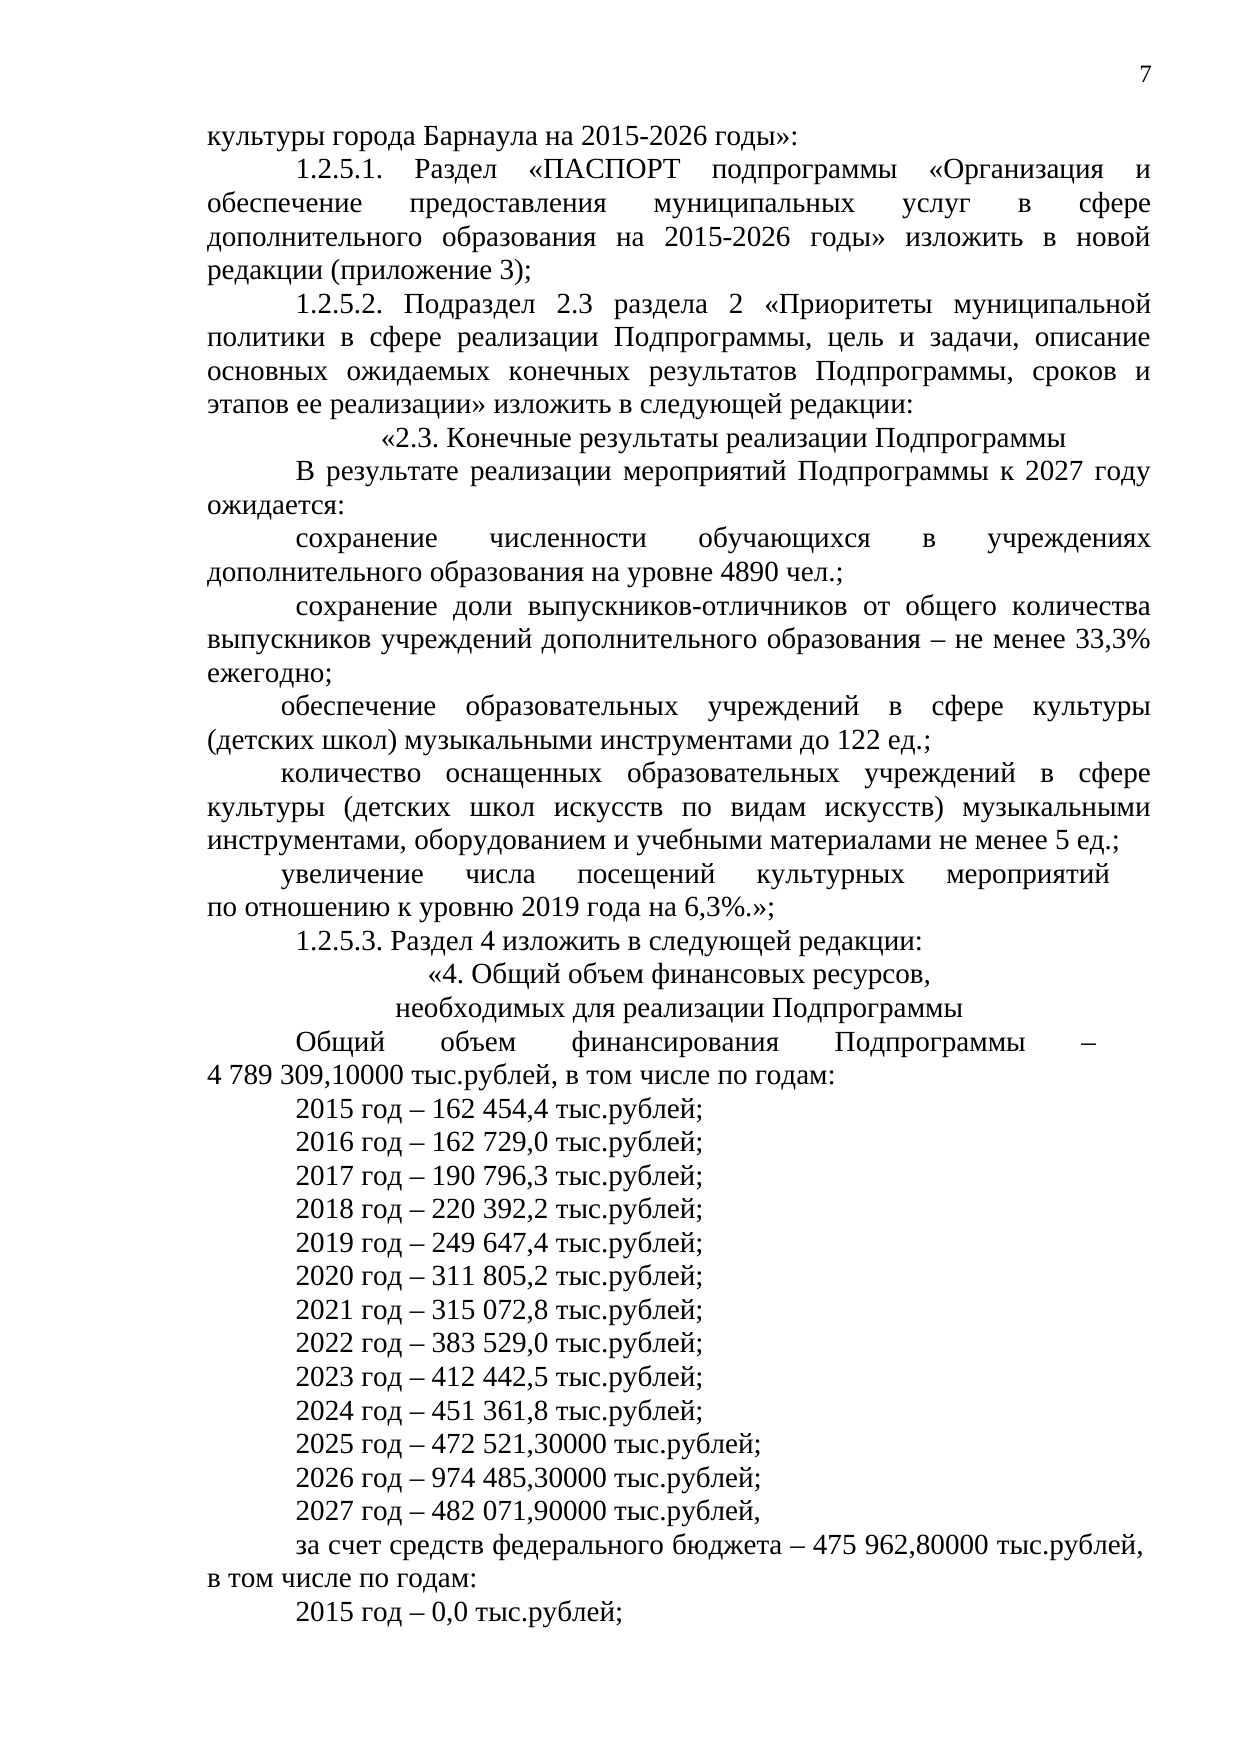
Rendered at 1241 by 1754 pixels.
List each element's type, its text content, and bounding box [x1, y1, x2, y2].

text 2022 год – 383 529,0 тыс.рублей; [207, 1326, 1152, 1359]
text 1.2.5.3. Раздел 4 изложить в следующей редакции: [207, 923, 1152, 957]
text 2017 год – 190 796,3 тыс.рублей; [207, 1158, 1152, 1191]
text 2026 год – 974 485,30000 тыс.рублей; [207, 1460, 1152, 1493]
text 1.2.5.1. Раздел «ПАСПОРТ подпрограммы «Организация и обеспечение предоставления муниципальных услуг в сфере дополнительного образования на 2015-2026 годы» изложить в новой редакции (приложение 3); [207, 152, 1152, 286]
text «2.3. Конечные результаты реализации Подпрограммы [207, 420, 1152, 453]
text сохранение доли выпускников-отличников от общего количества выпускников учреждений дополнительного образования – не менее 33,3% ежегодно; [207, 588, 1152, 688]
text 2024 год – 451 361,8 тыс.рублей; [207, 1393, 1152, 1426]
text 2018 год – 220 392,2 тыс.рублей; [207, 1191, 1152, 1225]
text необходимых для реализации Подпрограммы [207, 990, 1152, 1024]
text за счет средств федерального бюджета – 475 962,80000 тыс.рублей, в том числе по годам: [207, 1527, 1152, 1594]
text 2027 год – 482 071,90000 тыс.рублей, [207, 1493, 1152, 1527]
text 2015 год – 162 454,4 тыс.рублей; [207, 1091, 1152, 1124]
text 1.2.5.2. Подраздел 2.3 раздела 2 «Приоритеты муниципальной политики в сфере реализации Подпрограммы, цель и задачи, описание основных ожидаемых конечных результатов Подпрограммы, сроков и этапов ее реализации» изложить в следующей редакции: [207, 286, 1152, 420]
text увеличение числа посещений культурных мероприятий по отношению к уровню 2019 года на 6,3%.»; [207, 856, 1152, 923]
text обеспечение образовательных учреждений в сфере культуры (детских школ) музыкальными инструментами до 122 ед.; [207, 688, 1152, 755]
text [207, 118, 1152, 152]
text 2025 год – 472 521,30000 тыс.рублей; [207, 1426, 1152, 1460]
text количество оснащенных образовательных учреждений в сфере культуры (детских школ искусств по видам искусств) музыкальными инструментами, оборудованием и учебными материалами не менее 5 ед.; [207, 755, 1152, 856]
text В результате реализации мероприятий Подпрограммы к 2027 году ожидается: [207, 453, 1152, 521]
text 2015 год – 0,0 тыс.рублей; [207, 1594, 1152, 1627]
text 2023 год – 412 442,5 тыс.рублей; [207, 1359, 1152, 1393]
text сохранение численности обучающихся в учреждениях дополнительного образования на уровне 4890 чел.; [207, 521, 1152, 588]
text 2020 год – 311 805,2 тыс.рублей; [207, 1258, 1152, 1292]
text «4. Общий объем финансовых ресурсов, [207, 957, 1152, 990]
text 2019 год – 249 647,4 тыс.рублей; [207, 1225, 1152, 1258]
text 2021 год – 315 072,8 тыс.рублей; [207, 1292, 1152, 1326]
text 2016 год – 162 729,0 тыс.рублей; [207, 1124, 1152, 1158]
text Общий объем финансирования Подпрограммы – 4 789 309,10000 тыс.рублей, в том числе по годам: [207, 1024, 1152, 1091]
